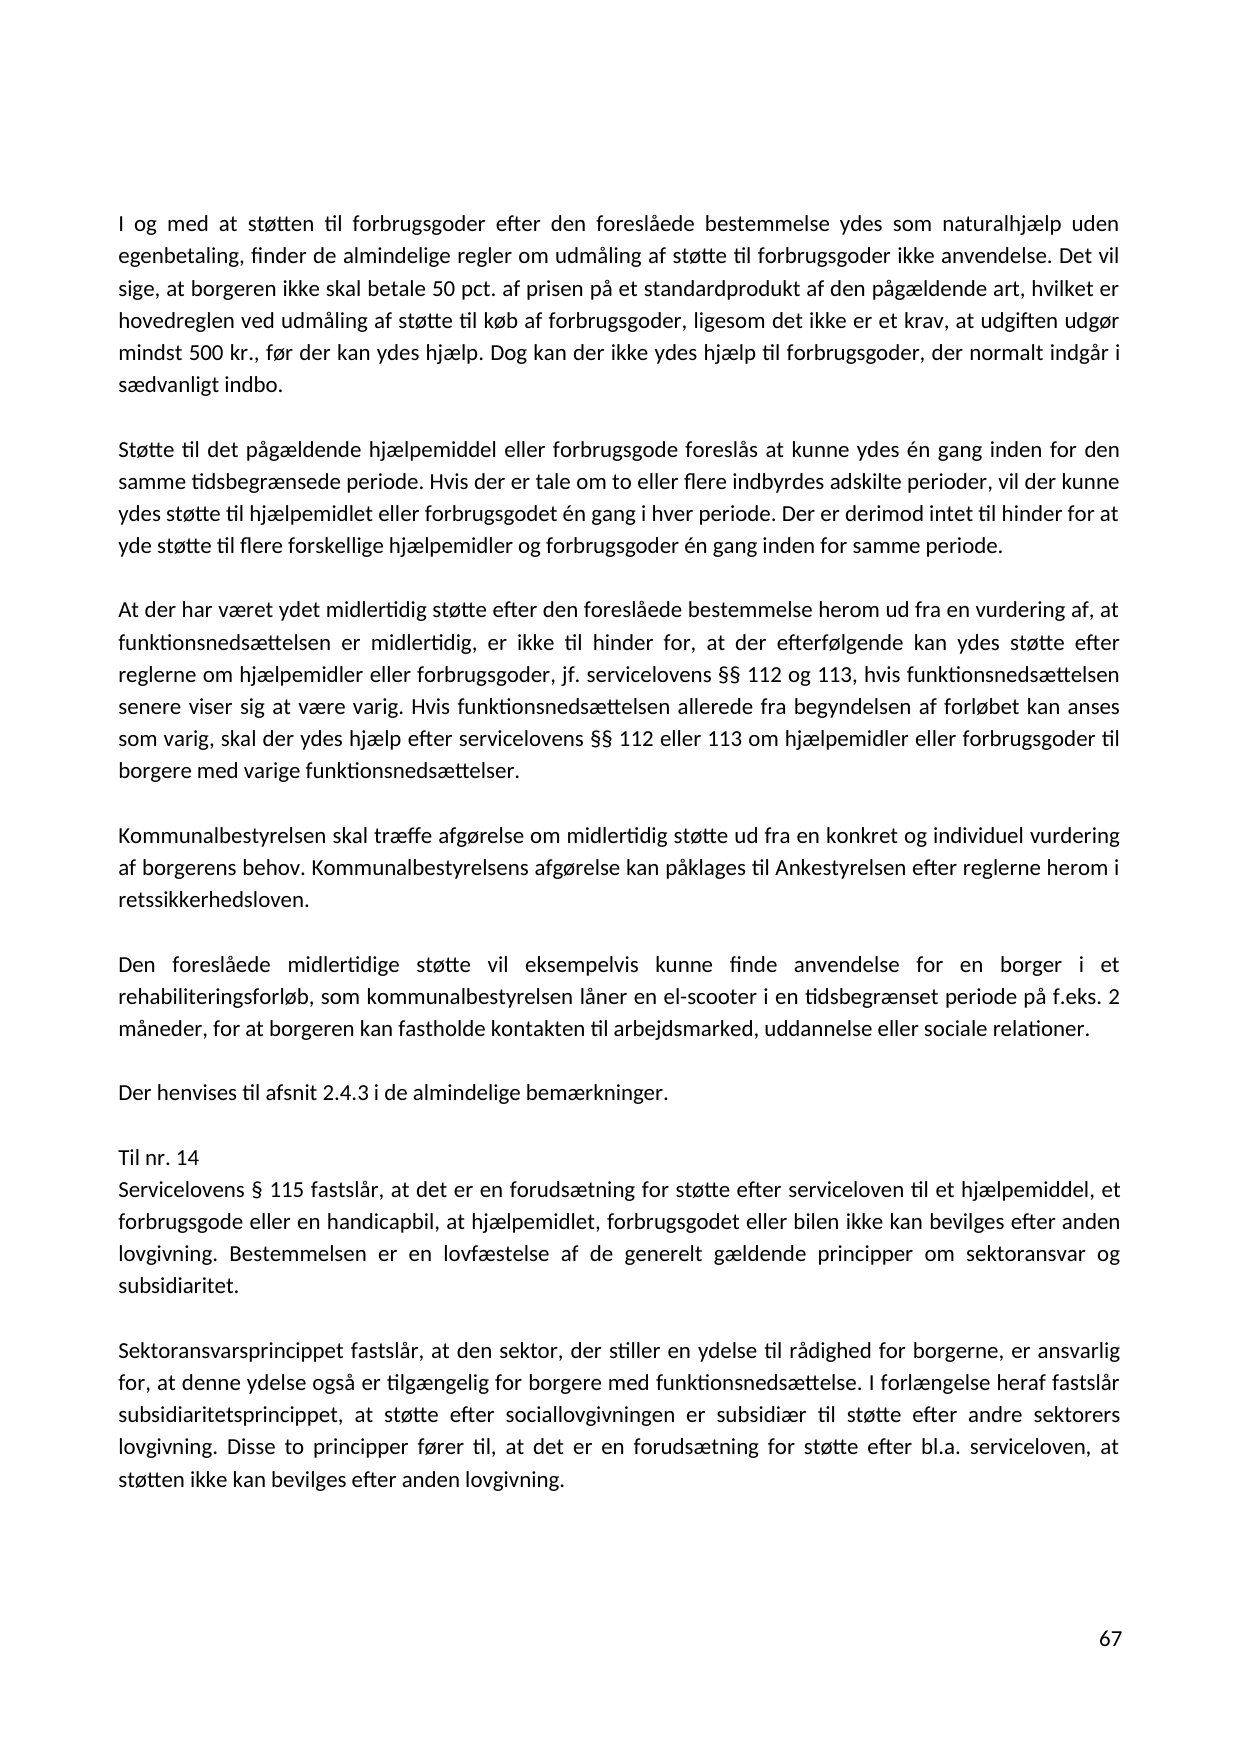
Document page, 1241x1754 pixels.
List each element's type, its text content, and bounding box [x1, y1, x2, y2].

text Den foreslåede midlertidige støtte vil eksempelvis kunne finde anvendelse for en borger i et rehabiliteringsforløb, som kommunalbestyrelsen låner en el-scooter i en tidsbegrænset periode på f.eks. 2 måneder, for at borgeren kan fastholde kontakten til arbejdsmarked, uddannelse eller sociale relationer. [118, 950, 1122, 1042]
text I og med at støtten til forbrugsgoder efter den foreslåede bestemmelse ydes som naturalhjælp uden egenbetaling, finder de almindelige regler om udmåling af støtte til forbrugsgoder ikke anvendelse. Det vil sige, at borgeren ikke skal betale 50 pct. af prisen på et standardprodukt af den pågældende art, hvilket er hovedreglen ved udmåling af støtte til køb af forbrugsgoder, ligesom det ikke er et krav, at udgiften udgør mindst 500 kr., før der kan ydes hjælp. Dog kan der ikke ydes hjælp til forbrugsgoder, der normalt indgår i sædvanligt indbo. [118, 209, 1122, 398]
text Kommunalbestyrelsen skal træffe afgørelse om midlertidig støtte ud fra en konkret og individuel vurdering af borgerens behov. Kommunalbestyrelsens afgørelse kan påklages til Ankestyrelsen efter reglerne herom i retssikkerhedsloven. [118, 821, 1122, 913]
text Støtte til det pågældende hjælpemiddel eller forbrugsgode foreslås at kunne ydes én gang inden for den samme tidsbegrænsede periode. Hvis der er tale om to eller flere indbyrdes adskilte perioder, vil der kunne ydes støtte til hjælpemidlet eller forbrugsgodet én gang i hver periode. Der er derimod intet til hinder for at yde støtte til flere forskellige hjælpemidler og forbrugsgoder én gang inden for samme periode. [118, 435, 1122, 559]
text Der henvises til afsnit 2.4.3 i de almindelige bemærkninger. [118, 1078, 1122, 1106]
text Servicelovens § 115 fastslår, at det er en forudsætning for støtte efter serviceloven til et hjælpemiddel, et forbrugsgode eller en handicapbil, at hjælpemidlet, forbrugsgodet eller bilen ikke kan bevilges efter anden lovgivning. Bestemmelsen er en lovfæstelse af de generelt gældende principper om sektoransvar og subsidiaritet. [118, 1175, 1122, 1299]
text Sektoransvarsprincippet fastslår, at den sektor, der stiller en ydelse til rådighed for borgerne, er ansvarlig for, at denne ydelse også er tilgængelig for borgere med funktionsnedsættelse. I forlængelse heraf fastslår subsidiaritetsprincippet, at støtte efter sociallovgivningen er subsidiær til støtte efter andre sektorers lovgivning. Disse to principper fører til, at det er en forudsætning for støtte efter bl.a. serviceloven, at støtten ikke kan bevilges efter anden lovgivning. [118, 1336, 1122, 1493]
text Til nr. 14 [118, 1143, 1122, 1171]
text At der har været ydet midlertidig støtte efter den foreslåede bestemmelse herom ud fra en vurdering af, at funktionsnedsættelsen er midlertidig, er ikke til hinder for, at der efterfølgende kan ydes støtte efter reglerne om hjælpemidler eller forbrugsgoder, jf. servicelovens §§ 112 og 113, hvis funktionsnedsættelsen senere viser sig at være varig. Hvis funktionsnedsættelsen allerede fra begyndelsen af forløbet kan anses som varig, skal der ydes hjælp efter servicelovens §§ 112 eller 113 om hjælpemidler eller forbrugsgoder til borgere med varige funktionsnedsættelser. [118, 596, 1122, 784]
